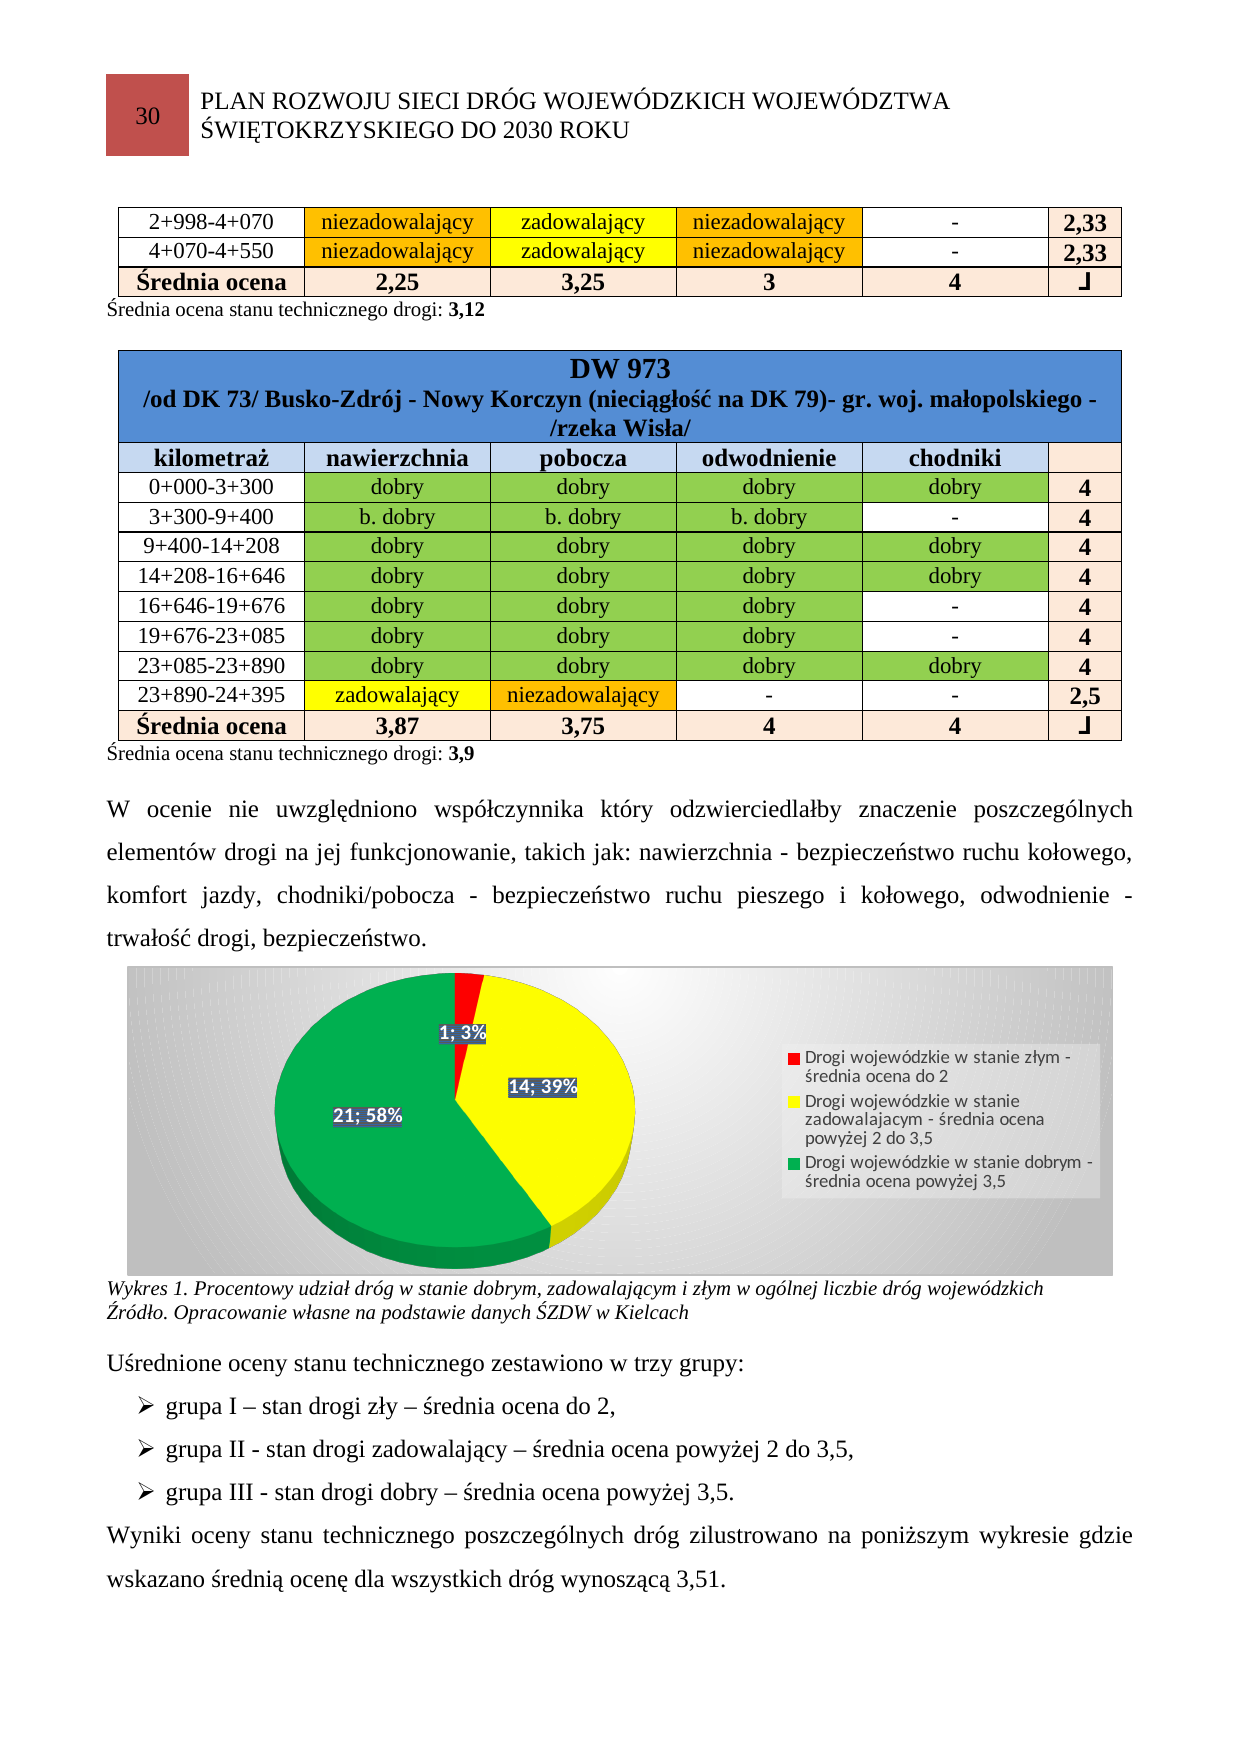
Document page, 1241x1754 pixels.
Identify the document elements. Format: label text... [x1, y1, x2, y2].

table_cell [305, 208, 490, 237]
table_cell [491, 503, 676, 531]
list grupa III - stan drogi dobry – średnia ocena powyżej 3,5. [136, 1477, 1134, 1506]
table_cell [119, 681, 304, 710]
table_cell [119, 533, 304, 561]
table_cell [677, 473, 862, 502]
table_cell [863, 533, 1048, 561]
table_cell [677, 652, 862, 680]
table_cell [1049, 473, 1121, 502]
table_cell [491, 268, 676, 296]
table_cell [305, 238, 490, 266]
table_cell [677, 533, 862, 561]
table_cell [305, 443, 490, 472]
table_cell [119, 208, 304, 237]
text Źródło. Opracowanie własne na podstawie danych ŚZDW w Kielcach [106, 1300, 1134, 1324]
text W ocenie nie uwzględniono współczynnika który odzwierciedlałby znaczenie poszczególnych elementów drogi na jej funkcjonowanie, takich jak: nawierzchnia - bezpieczeństwo ruchu kołowego, komfort jazdy, chodniki/pobocza - bezpieczeństwo ruchu pieszego i kołowego, odwodnienie - trwałość drogi, bezpieczeństwo. [106, 794, 1134, 952]
text Wykres 1. Procentowy udział dróg w stanie dobrym, zadowalającym i złym w ogólnej liczbie dróg wojewódzkich [106, 1276, 1134, 1300]
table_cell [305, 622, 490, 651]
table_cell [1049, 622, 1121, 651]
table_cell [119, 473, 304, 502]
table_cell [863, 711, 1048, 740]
list grupa I – stan drogi zły – średnia ocena do 2, [136, 1391, 1134, 1420]
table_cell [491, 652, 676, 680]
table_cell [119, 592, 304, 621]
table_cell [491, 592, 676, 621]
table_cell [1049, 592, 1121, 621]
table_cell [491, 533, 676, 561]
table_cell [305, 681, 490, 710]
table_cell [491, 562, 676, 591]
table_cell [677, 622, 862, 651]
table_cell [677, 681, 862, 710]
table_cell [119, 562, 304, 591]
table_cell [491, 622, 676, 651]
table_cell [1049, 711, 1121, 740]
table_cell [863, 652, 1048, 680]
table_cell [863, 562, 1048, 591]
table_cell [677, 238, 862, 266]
text Średnia ocena stanu technicznego drogi: 3,9 [106, 741, 1134, 765]
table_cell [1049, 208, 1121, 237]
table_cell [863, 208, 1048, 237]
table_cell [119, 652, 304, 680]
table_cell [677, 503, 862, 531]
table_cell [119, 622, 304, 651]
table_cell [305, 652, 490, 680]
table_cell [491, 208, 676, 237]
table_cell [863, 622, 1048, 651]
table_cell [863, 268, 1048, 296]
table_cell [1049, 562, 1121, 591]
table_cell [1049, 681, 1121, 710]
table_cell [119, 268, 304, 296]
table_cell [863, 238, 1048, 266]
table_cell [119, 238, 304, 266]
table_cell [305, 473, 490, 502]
text Średnia ocena stanu technicznego drogi: 3,12 [106, 297, 1134, 321]
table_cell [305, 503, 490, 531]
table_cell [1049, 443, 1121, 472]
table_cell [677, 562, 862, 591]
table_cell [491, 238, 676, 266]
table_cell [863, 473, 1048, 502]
text Uśrednione oceny stanu technicznego zestawiono w trzy grupy: [106, 1348, 1134, 1377]
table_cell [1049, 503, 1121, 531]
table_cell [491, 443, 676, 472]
text Wyniki oceny stanu technicznego poszczególnych dróg zilustrowano na poniższym wykresie gdzie wskazano średnią ocenę dla wszystkich dróg wynoszącą 3,51. [106, 1521, 1134, 1592]
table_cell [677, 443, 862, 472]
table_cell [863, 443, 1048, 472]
list grupa II - stan drogi zadowalający – średnia ocena powyżej 2 do 3,5, [136, 1434, 1134, 1463]
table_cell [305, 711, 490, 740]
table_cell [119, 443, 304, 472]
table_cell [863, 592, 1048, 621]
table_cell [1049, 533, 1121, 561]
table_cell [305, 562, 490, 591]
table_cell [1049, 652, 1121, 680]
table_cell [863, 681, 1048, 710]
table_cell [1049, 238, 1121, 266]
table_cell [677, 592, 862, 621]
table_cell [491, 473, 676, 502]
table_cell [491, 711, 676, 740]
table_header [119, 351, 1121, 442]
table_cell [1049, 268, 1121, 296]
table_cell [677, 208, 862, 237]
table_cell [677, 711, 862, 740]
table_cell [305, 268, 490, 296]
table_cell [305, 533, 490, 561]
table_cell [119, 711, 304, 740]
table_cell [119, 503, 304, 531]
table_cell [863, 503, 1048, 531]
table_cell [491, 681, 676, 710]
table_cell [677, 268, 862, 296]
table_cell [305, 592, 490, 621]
